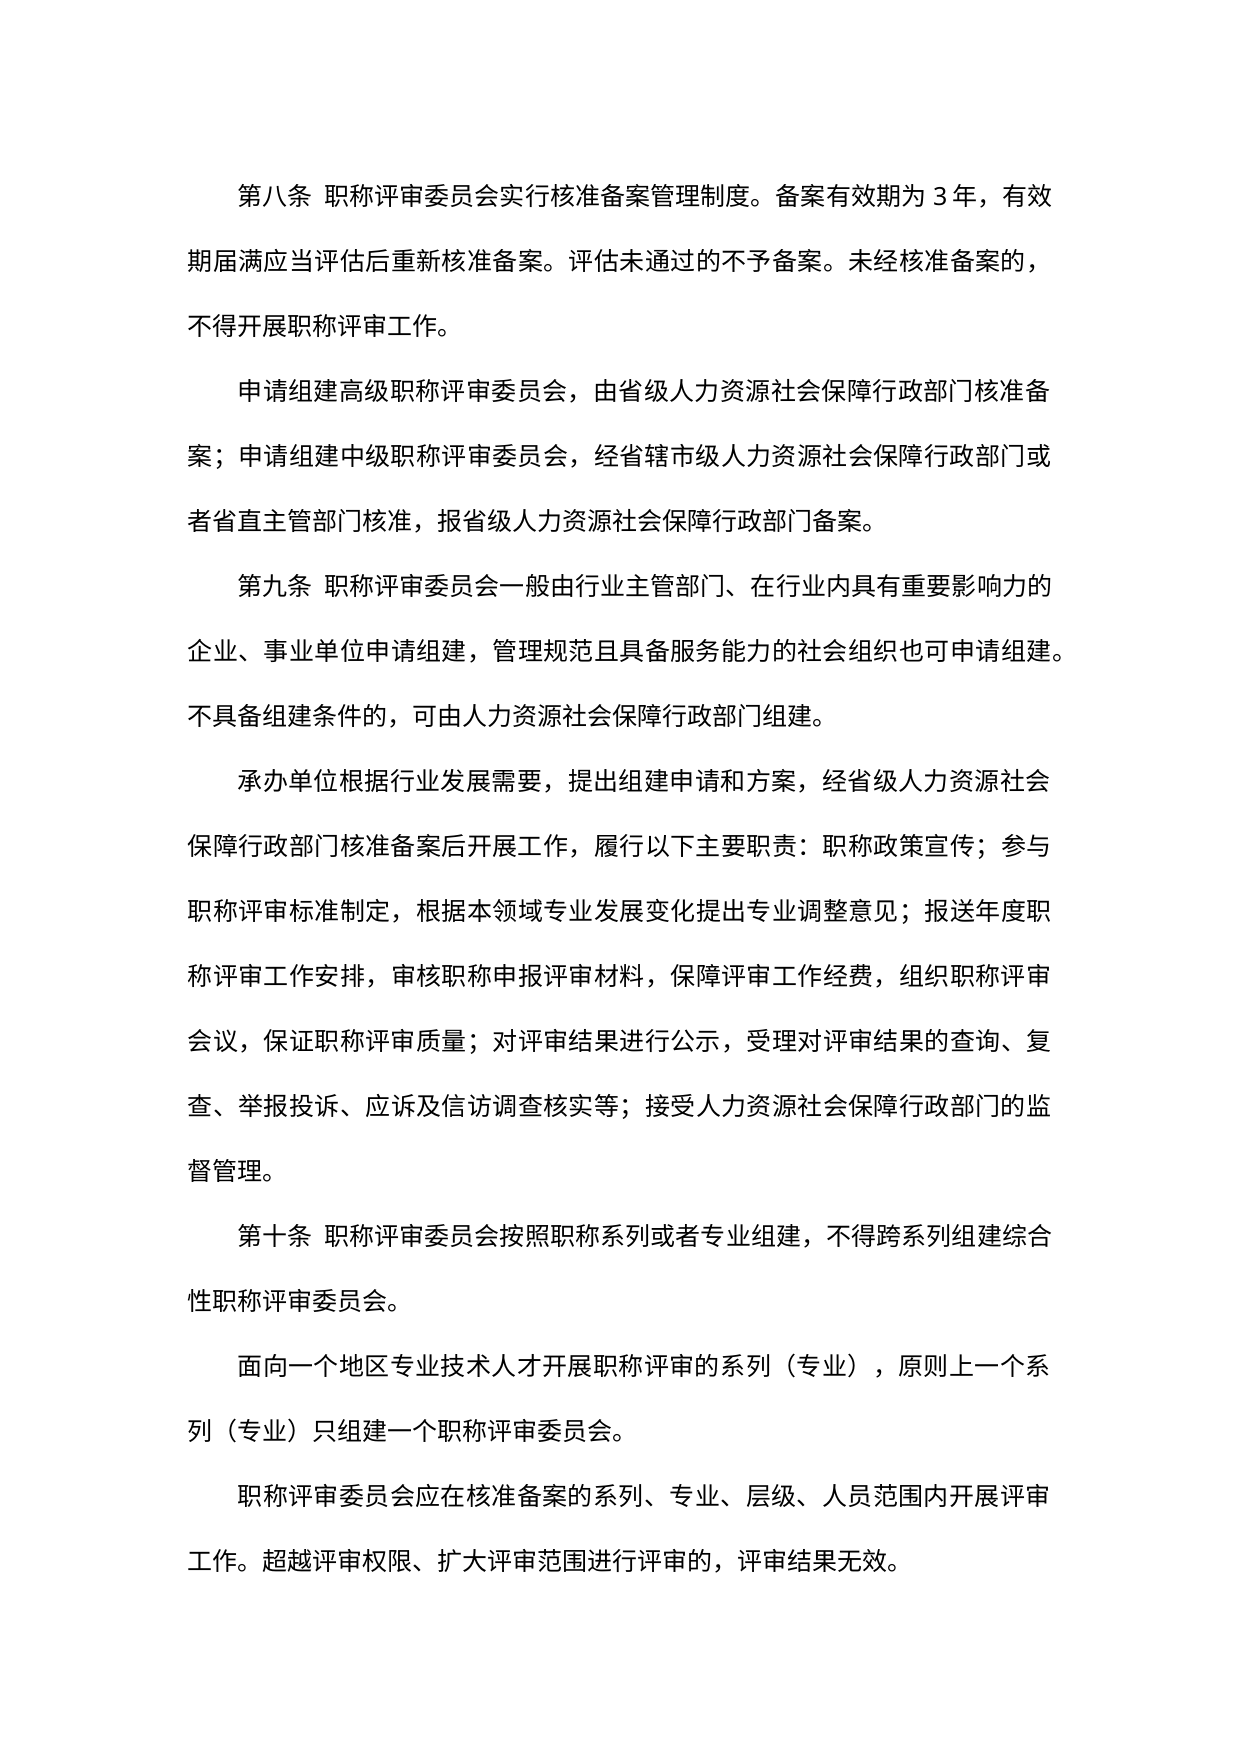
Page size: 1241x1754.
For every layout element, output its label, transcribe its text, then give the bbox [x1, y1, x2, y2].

text 第八条 职称评审委员会实行核准备案管理制度。备案有效期为3年，有效期届满应当评估后重新核准备案。评估未通过的不予备案。未经核准备案的，不得开展职称评审工作。 [187, 162, 1053, 357]
text 职称评审委员会应在核准备案的系列、专业、层级、人员范围内开展评审工作。超越评审权限、扩大评审范围进行评审的，评审结果无效。 [187, 1462, 1053, 1592]
text 承办单位根据行业发展需要，提出组建申请和方案，经省级人力资源社会保障行政部门核准备案后开展工作，履行以下主要职责：职称政策宣传；参与职称评审标准制定，根据本领域专业发展变化提出专业调整意见；报送年度职称评审工作安排，审核职称申报评审材料，保障评审工作经费，组织职称评审会议，保证职称评审质量；对评审结果进行公示，受理对评审结果的查询、复查、举报投诉、应诉及信访调查核实等；接受人力资源社会保障行政部门的监督管理。 [187, 747, 1053, 1202]
text 第十条 职称评审委员会按照职称系列或者专业组建，不得跨系列组建综合性职称评审委员会。 [187, 1202, 1053, 1332]
text 面向一个地区专业技术人才开展职称评审的系列（专业），原则上一个系列（专业）只组建一个职称评审委员会。 [187, 1332, 1053, 1462]
text 申请组建高级职称评审委员会，由省级人力资源社会保障行政部门核准备案；申请组建中级职称评审委员会，经省辖市级人力资源社会保障行政部门或者省直主管部门核准，报省级人力资源社会保障行政部门备案。 [187, 357, 1053, 552]
text 第九条 职称评审委员会一般由行业主管部门、在行业内具有重要影响力的企业、事业单位申请组建，管理规范且具备服务能力的社会组织也可申请组建。不具备组建条件的，可由人力资源社会保障行政部门组建。 [187, 552, 1053, 747]
